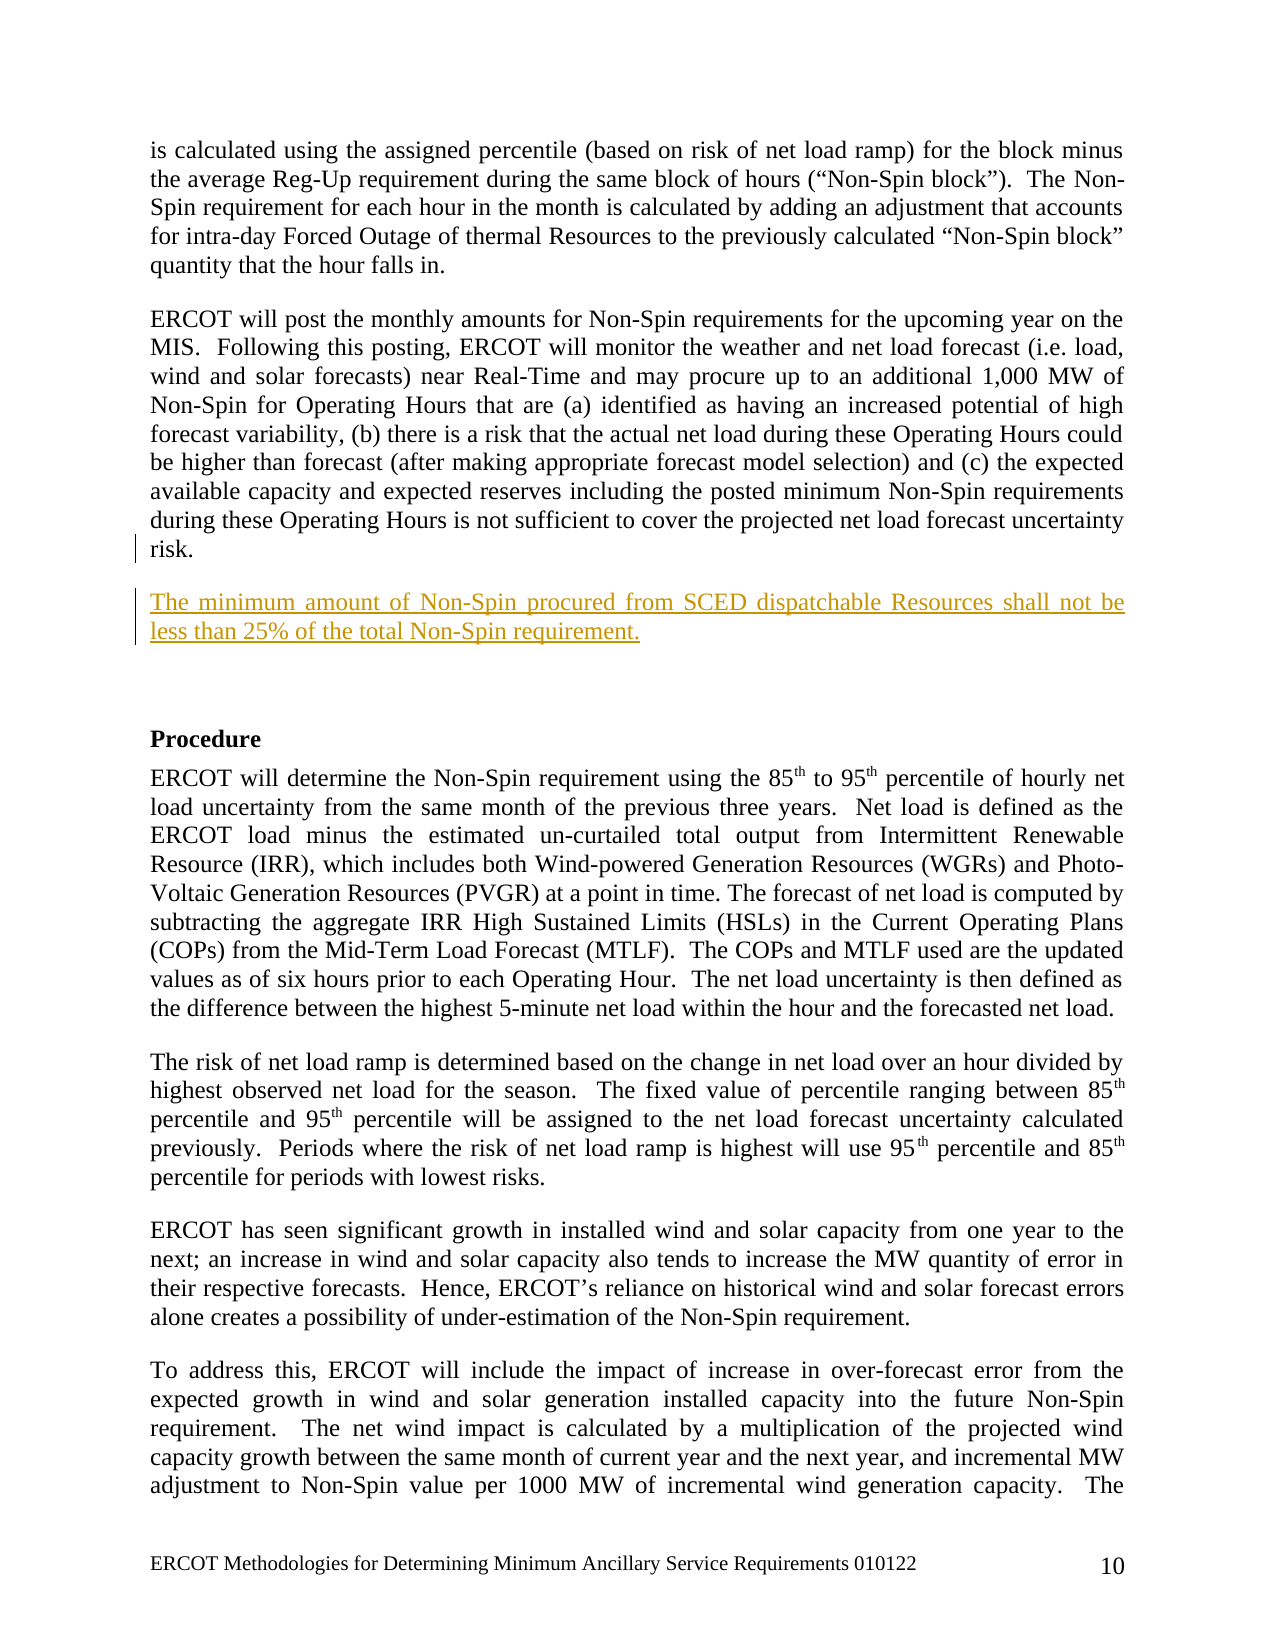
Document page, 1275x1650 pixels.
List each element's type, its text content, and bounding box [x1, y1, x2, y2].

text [150, 1355, 1125, 1499]
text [150, 135, 1125, 279]
text The risk of net load ramp is determined based on the change in net load over an hour divided by highest observed net load for the season. The fixed value of percentile ranging between 85th percentile and 95th percentile will be assigned to the net load forecast uncertainty calculated previously. Periods where the risk of net load ramp is highest will use 95th percentile and 85th percentile for periods with lowest risks. [150, 1047, 1125, 1190]
text ERCOT has seen significant growth in installed wind and solar capacity from one year to the next; an increase in wind and solar capacity also tends to increase the MW quantity of error in their respective forecasts. Hence, ERCOT’s reliance on historical wind and solar forecast errors alone creates a possibility of under-estimation of the Non-Spin requirement. [150, 1215, 1125, 1330]
text ERCOT will determine the Non-Spin requirement using the 85th to 95th percentile of hourly net load uncertainty from the same month of the previous three years. Net load is defined as the ERCOT load minus the estimated un-curtailed total output from Intermittent Renewable Resource (IRR), which includes both Wind-powered Generation Resources (WGRs) and Photo-Voltaic Generation Resources (PVGR) at a point in time. The forecast of net load is computed by subtracting the aggregate IRR High Sustained Limits (HSLs) in the Current Operating Plans (COPs) from the Mid-Term Load Forecast (MTLF). The COPs and MTLF used are the updated values as of six hours prior to each Operating Hour. The net load uncertainty is then defined as the difference between the highest 5-minute net load within the hour and the forecasted net load. [150, 763, 1125, 1022]
text ERCOT will post the monthly amounts for Non-Spin requirements for the upcoming year on the MIS. Following this posting, ERCOT will monitor the weather and net load forecast (i.e. load, wind and solar forecasts) near Real-Time and may procure up to an additional 1,000 MW of Non-Spin for Operating Hours that are (a) identified as having an increased potential of high forecast variability, (b) there is a risk that the actual net load during these Operating Hours could be higher than forecast (after making appropriate forecast model selection) and (c) the expected available capacity and expected reserves including the posted minimum Non-Spin requirements during these Operating Hours is not sufficient to cover the projected net load forecast uncertainty risk. [150, 304, 1125, 562]
subtitle Procedure [150, 724, 1125, 752]
